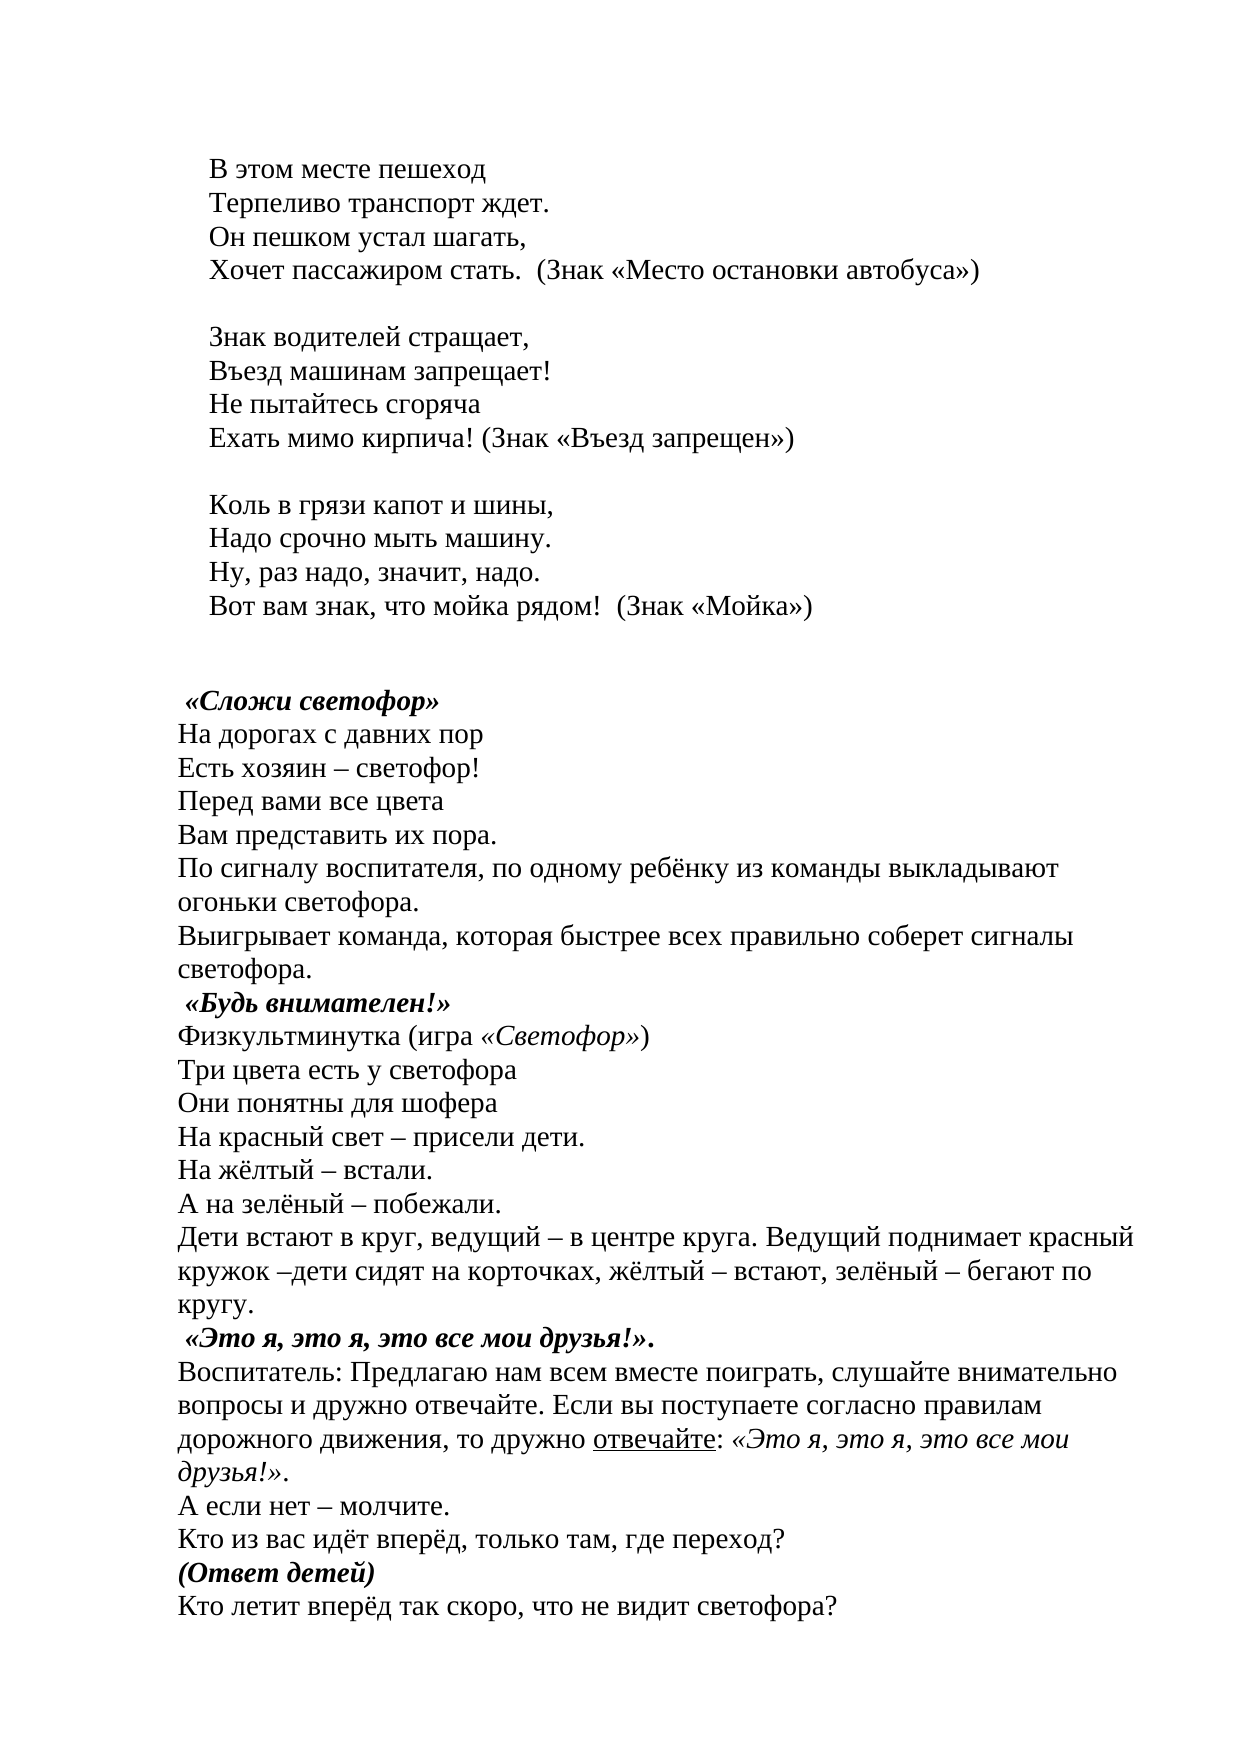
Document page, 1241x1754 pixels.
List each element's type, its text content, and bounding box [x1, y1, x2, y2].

text «Будь внимателен!» [177, 985, 1152, 1018]
text Ну, раз надо, значит, надо. [177, 554, 1152, 588]
text Знак водителей стращает, [177, 319, 1152, 353]
text «Сложи светофор» [177, 683, 1152, 716]
text Есть хозяин – светофор! [177, 750, 1152, 783]
text Надо срочно мыть машину. [177, 521, 1152, 554]
text На жёлтый – встали. [177, 1152, 1152, 1186]
text Дети встают в круг, ведущий – в центре круга. Ведущий поднимает красный кружок –дети сидят на корточках, жёлтый – встают, зелёный – бегают по кругу. [177, 1219, 1152, 1320]
text Не пытайтесь сгоряча [177, 386, 1152, 420]
text Кто из вас идёт вперёд, только там, где переход? [177, 1521, 1152, 1555]
text Три цвета есть у светофора [177, 1052, 1152, 1085]
text Коль в грязи капот и шины, [177, 487, 1152, 521]
text На красный свет – присели дети. [177, 1119, 1152, 1152]
text Воспитатель: Предлагаю нам всем вместе поиграть, слушайте внимательно вопросы и дружно отвечайте. Если вы поступаете согласно правилам дорожного движения, то дружно отвечайте: «Это я, это я, это все мои друзья!». [177, 1354, 1152, 1488]
text Хочет пассажиром стать. (Знак «Место остановки автобуса») [177, 252, 1152, 286]
text По сигналу воспитателя, по одному ребёнку из команды выкладывают огоньки светофора. [177, 851, 1152, 918]
text «Это я, это я, это все мои друзья!». [177, 1320, 1152, 1354]
text Физкультминутка (игра «Светофор») [177, 1018, 1152, 1052]
text Он пешком устал шагать, [177, 219, 1152, 252]
text Выигрывает команда, которая быстрее всех правильно соберет сигналы светофора. [177, 918, 1152, 985]
text На дорогах с давних пор [177, 716, 1152, 750]
text Въезд машинам запрещает! [177, 353, 1152, 386]
text (Ответ детей) [177, 1555, 1152, 1588]
text Перед вами все цвета [177, 783, 1152, 817]
text А на зелёный – побежали. [177, 1186, 1152, 1219]
text Терпеливо транспорт ждет. [177, 185, 1152, 219]
text Кто летит вперёд так скоро, что не видит светофора? [177, 1588, 1152, 1622]
text Ехать мимо кирпича! (Знак «Въезд запрещен») [177, 420, 1152, 453]
text В этом месте пешеход [177, 152, 1152, 185]
text Вам представить их пора. [177, 817, 1152, 851]
text А если нет – молчите. [177, 1488, 1152, 1521]
text Вот вам знак, что мойка рядом! (Знак «Мойка») [177, 588, 1152, 621]
text Они понятны для шофера [177, 1085, 1152, 1119]
